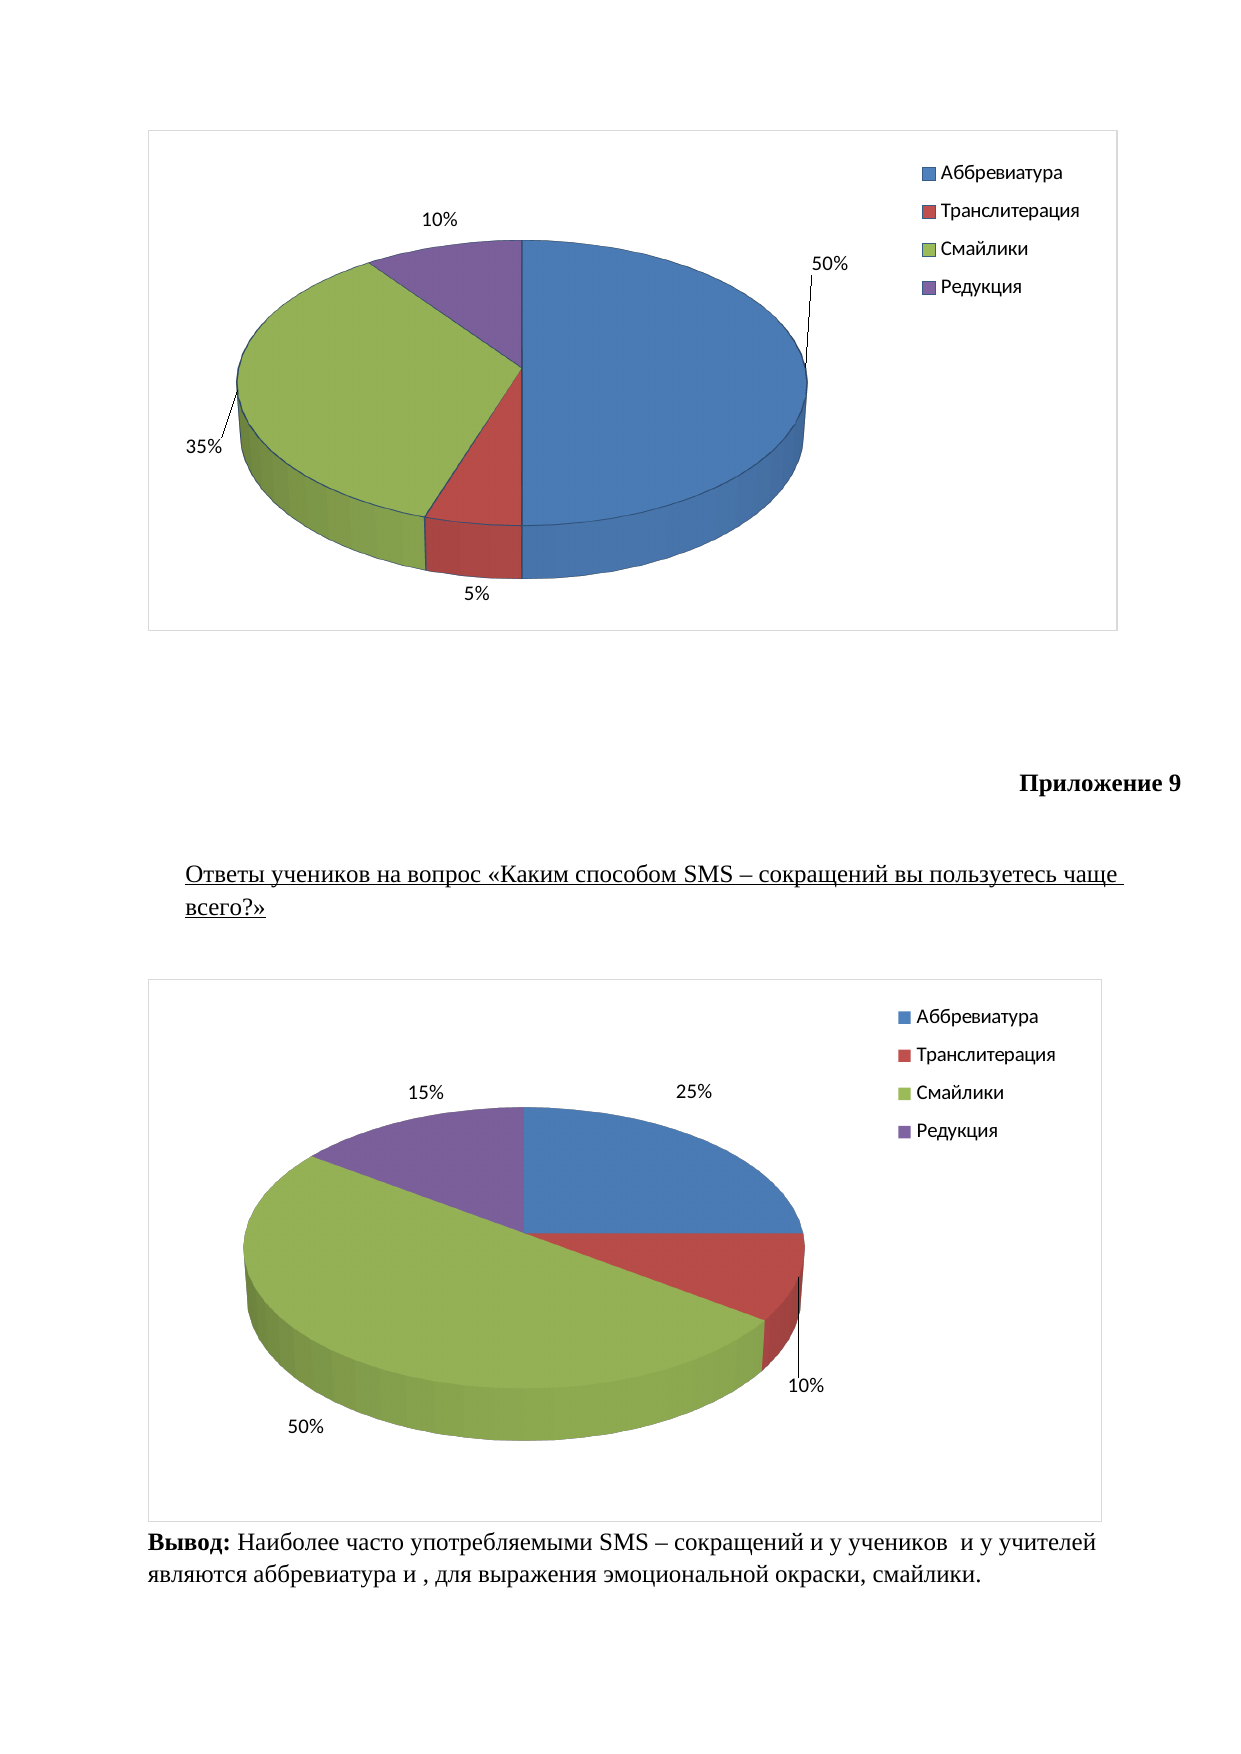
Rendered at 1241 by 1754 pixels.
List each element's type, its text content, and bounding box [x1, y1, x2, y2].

text Вывод: Наиболее часто употребляемыми SMS – сокращений и у учеников и у учителей являются аббревиатура и , для выражения эмоциональной окраски, смайлики. [148, 1527, 1181, 1588]
list Ответы учеников на вопрос «Каким способом SMS – сокращений вы пользуетесь чаще всего?» [185, 859, 1181, 921]
text Приложение 9 [148, 768, 1181, 796]
